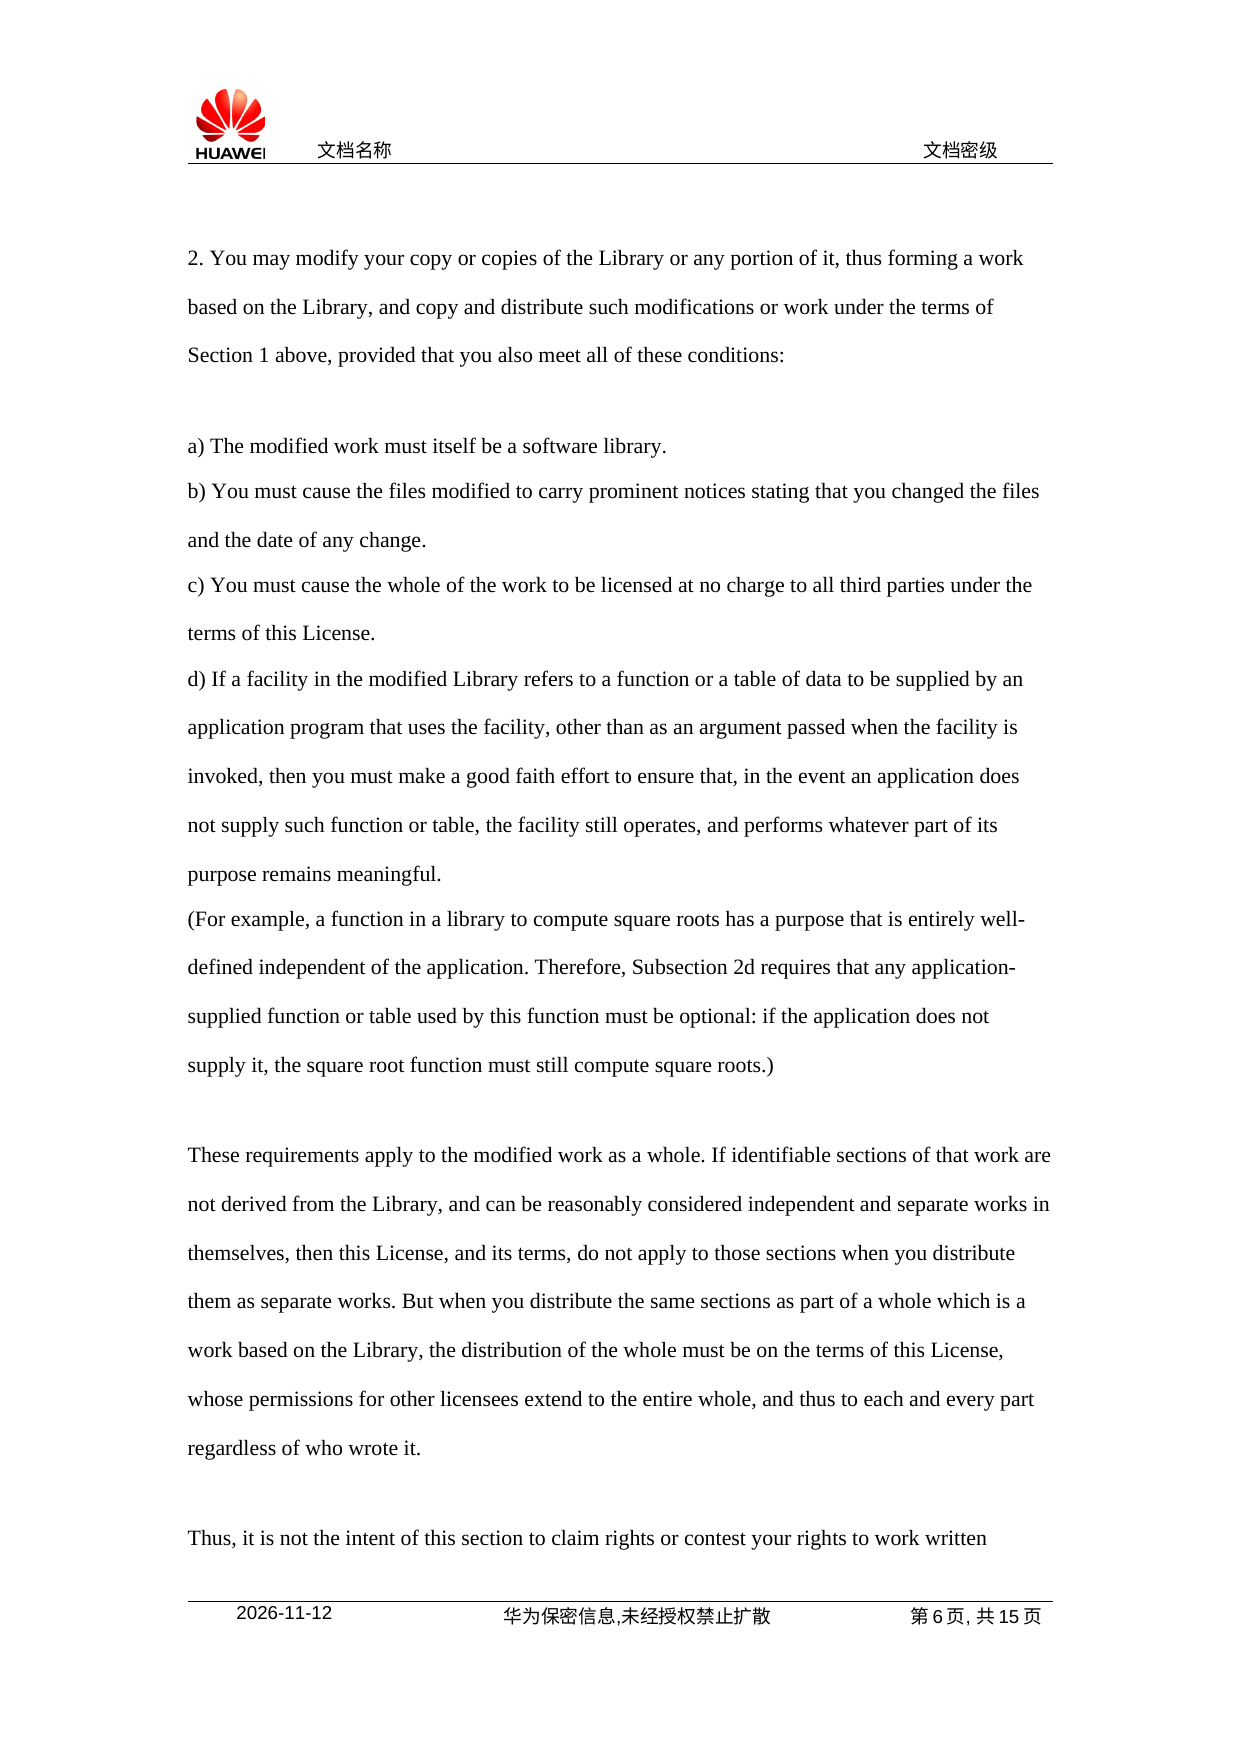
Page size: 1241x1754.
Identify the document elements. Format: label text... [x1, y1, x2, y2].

text b) You must cause the files modified to carry prominent notices stating that you changed the files and the date of any change. [187, 474, 1053, 555]
text 2. You may modify your copy or copies of the Library or any portion of it, thus forming a work based on the Library, and copy and distribute such modifications or work under the terms of Section 1 above, provided that you also meet all of these conditions: [187, 241, 1053, 371]
text These requirements apply to the modified work as a whole. If identifiable sections of that work are not derived from the Library, and can be reasonably considered independent and separate works in themselves, then this License, and its terms, do not apply to those sections when you distribute them as separate works. But when you distribute the same sections as part of a whole which is a work based on the Library, the distribution of the whole must be on the terms of this License, whose permissions for other licensees extend to the entire whole, and thus to each and every part regardless of who wrote it. [187, 1138, 1053, 1463]
text (For example, a function in a library to compute square roots has a purpose that is entirely well-defined independent of the application. Therefore, Subsection 2d requires that any application-supplied function or table used by this function must be optional: if the application does not supply it, the square root function must still compute square roots.) [187, 902, 1053, 1081]
text c) You must cause the whole of the work to be licensed at no charge to all third parties under the terms of this License. [187, 568, 1053, 649]
picture [196, 89, 265, 159]
text d) If a facility in the modified Library refers to a function or a table of data to be supplied by an application program that uses the facility, other than as an argument passed when the facility is invoked, then you must make a good faith effort to ensure that, in the event an application does not supply such function or table, the facility still operates, and performs whatever part of its purpose remains meaningful. [187, 662, 1053, 889]
text a) The modified work must itself be a software library. [187, 429, 1053, 462]
